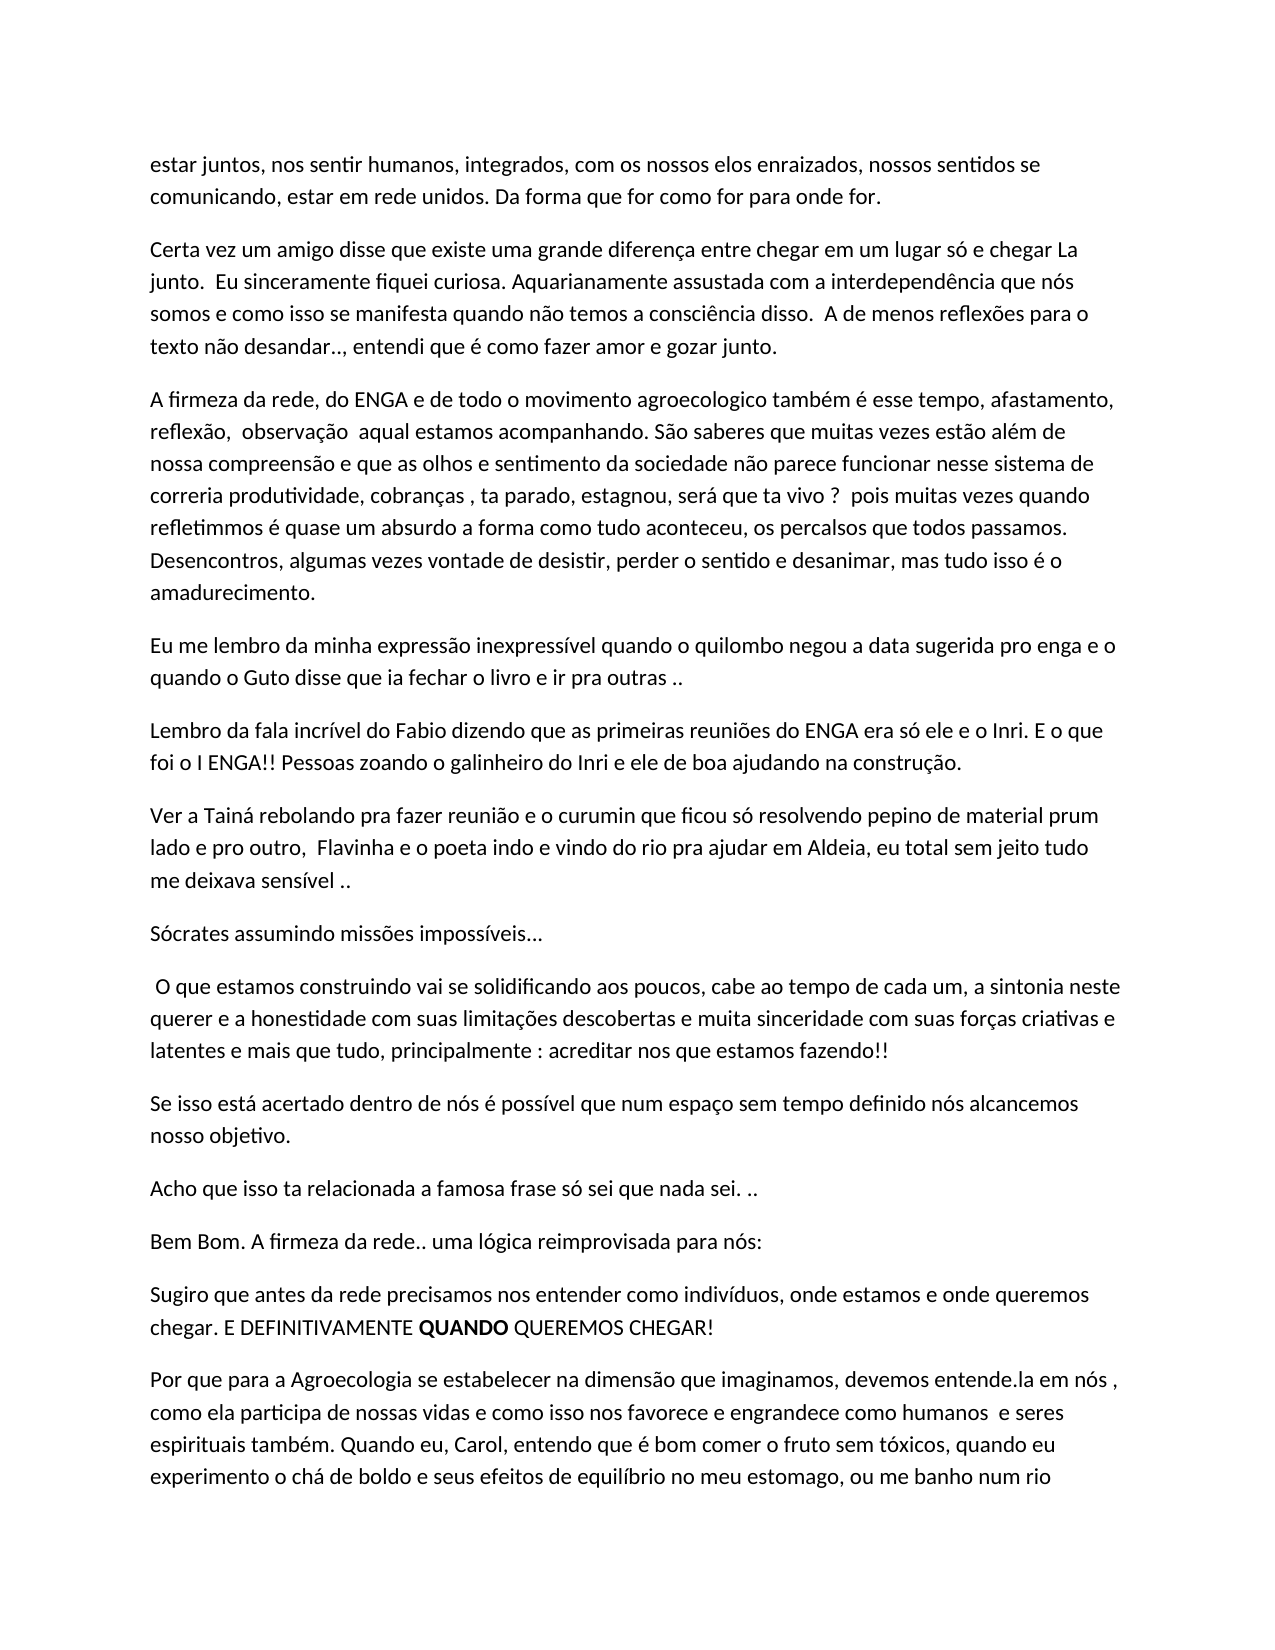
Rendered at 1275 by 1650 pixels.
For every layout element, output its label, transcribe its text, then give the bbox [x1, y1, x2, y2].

text Certa vez um amigo disse que existe uma grande diferença entre chegar em um lugar só e chegar La junto. Eu sinceramente fiquei curiosa. Aquarianamente assustada com a interdependência que nós somos e como isso se manifesta quando não temos a consciência disso. A de menos reflexões para o texto não desandar.., entendi que é como fazer amor e gozar junto. [150, 235, 1125, 360]
text Acho que isso ta relacionada a famosa frase só sei que nada sei. .. [150, 1174, 1125, 1202]
text Se isso está acertado dentro de nós é possível que num espaço sem tempo definido nós alcancemos nosso objetivo. [150, 1089, 1125, 1149]
text Sócrates assumindo missões impossíveis... [150, 919, 1125, 947]
text Sugiro que antes da rede precisamos nos entender como indivíduos, onde estamos e onde queremos chegar. E DEFINITIVAMENTE QUANDO QUEREMOS CHEGAR! [150, 1280, 1125, 1341]
text Lembro da fala incrível do Fabio dizendo que as primeiras reuniões do ENGA era só ele e o Inri. E o que foi o I ENGA!! Pessoas zoando o galinheiro do Inri e ele de boa ajudando na construção. [150, 716, 1125, 776]
text Ver a Tainá rebolando pra fazer reunião e o curumin que ficou só resolvendo pepino de material prum lado e pro outro, Flavinha e o poeta indo e vindo do rio pra ajudar em Aldeia, eu total sem jeito tudo me deixava sensível .. [150, 801, 1125, 894]
text Bem Bom. A firmeza da rede.. uma lógica reimprovisada para nós: [150, 1227, 1125, 1255]
text Eu me lembro da minha expressão inexpressível quando o quilombo negou a data sugerida pro enga e o quando o Guto disse que ia fechar o livro e ir pra outras .. [150, 631, 1125, 691]
text O que estamos construindo vai se solidificando aos poucos, cabe ao tempo de cada um, a sintonia neste querer e a honestidade com suas limitações descobertas e muita sinceridade com suas forças criativas e latentes e mais que tudo, principalmente : acreditar nos que estamos fazendo!! [150, 972, 1125, 1064]
text A firmeza da rede, do ENGA e de todo o movimento agroecologico também é esse tempo, afastamento, reflexão, observação aqual estamos acompanhando. São saberes que muitas vezes estão além de nossa compreensão e que as olhos e sentimento da sociedade não parece funcionar nesse sistema de correria produtividade, cobranças , ta parado, estagnou, será que ta vivo ? pois muitas vezes quando refletimmos é quase um absurdo a forma como tudo aconteceu, os percalsos que todos passamos. Desencontros, algumas vezes vontade de desistir, perder o sentido e desanimar, mas tudo isso é o amadurecimento. [150, 385, 1125, 606]
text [150, 1366, 1125, 1490]
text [150, 150, 1125, 210]
